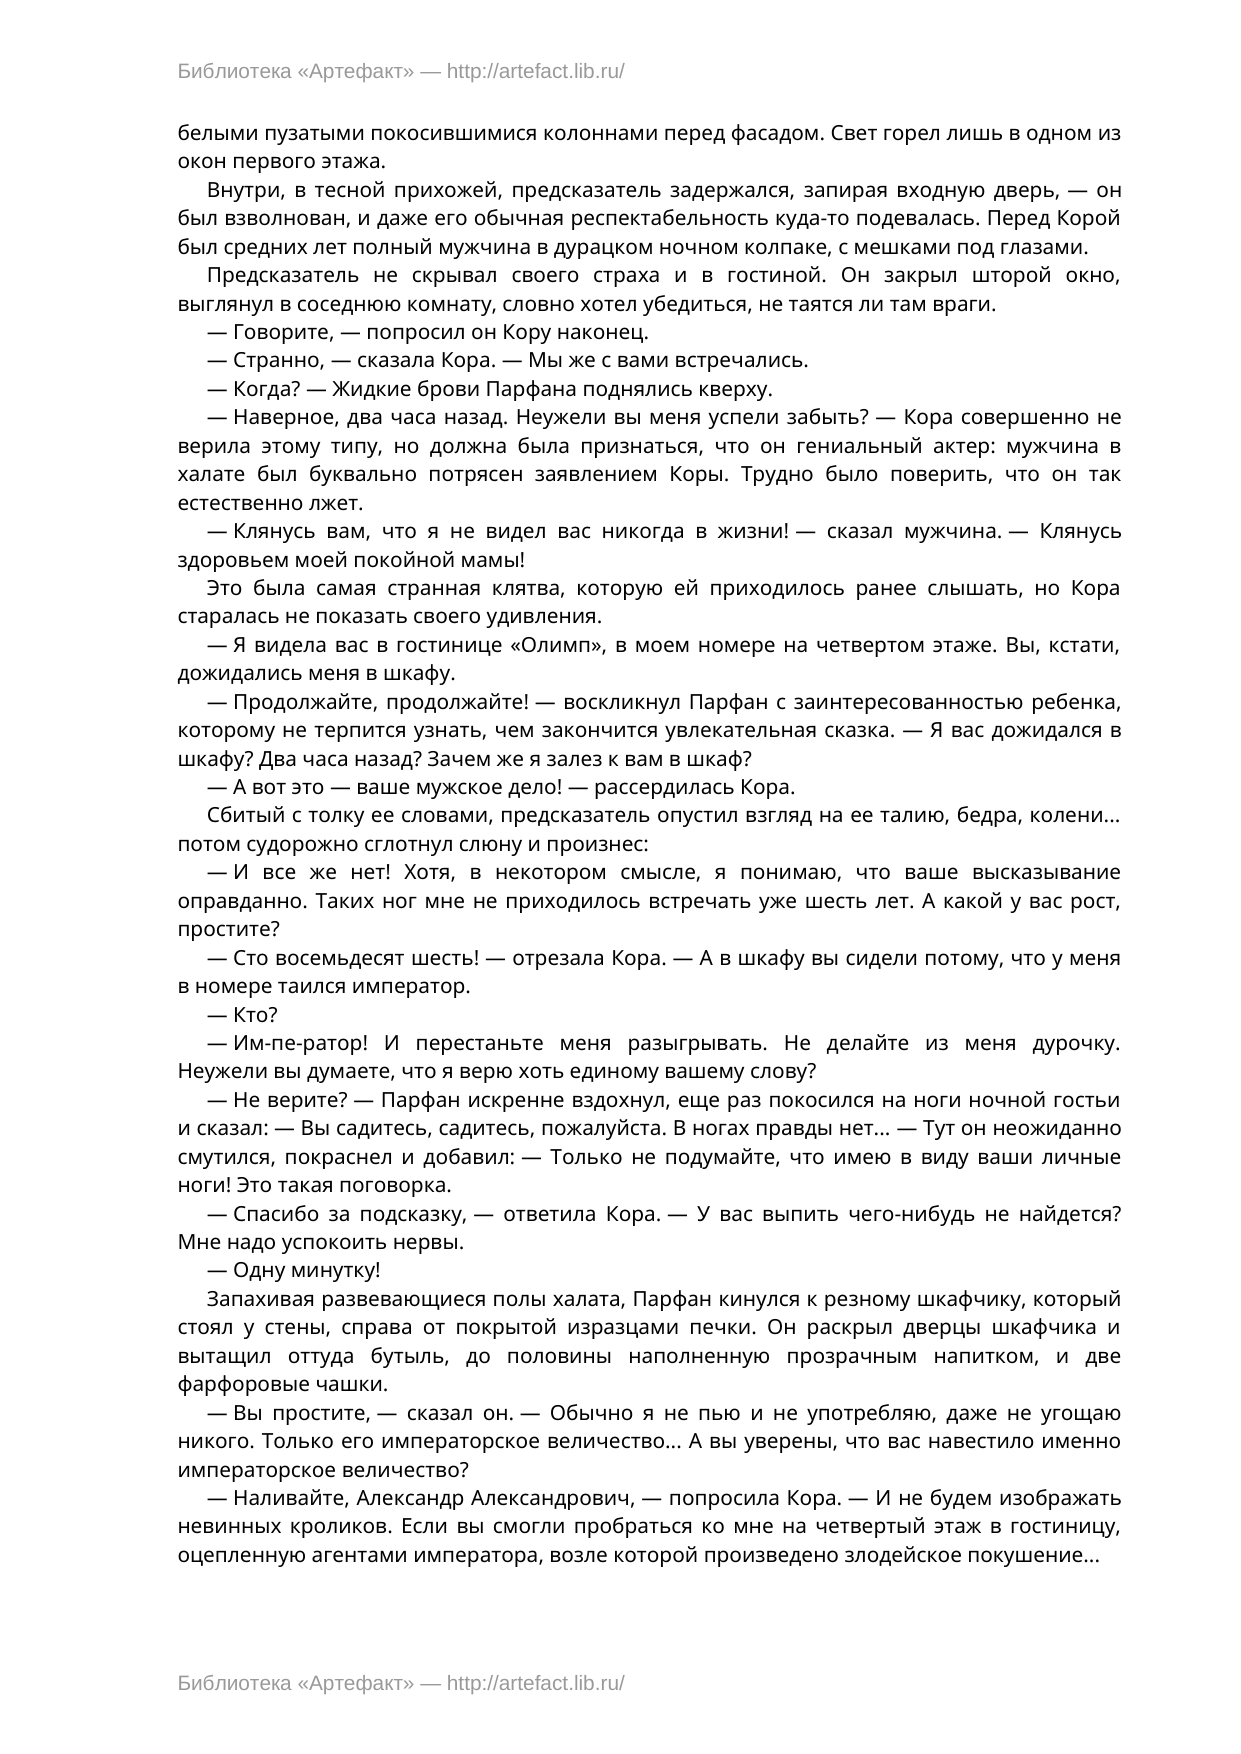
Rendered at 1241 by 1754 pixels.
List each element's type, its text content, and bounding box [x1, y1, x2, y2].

text — Говорите, — попросил он Кору наконец. [177, 317, 1122, 346]
text — Сто восемьдесят шесть! — отрезала Кора. — А в шкафу вы сидели потому, что у меня в номере таился император. [177, 943, 1122, 1000]
text Сбитый с толку ее словами, предсказатель опустил взгляд на ее талию, бедра, колени... потом судорожно сглотнул слюну и произнес: [177, 801, 1122, 857]
text — И все же нет! Хотя, в некотором смысле, я понимаю, что ваше высказывание оправданно. Таких ног мне не приходилось встречать уже шесть лет. А какой у вас рост, простите? [177, 857, 1122, 943]
text — А вот это — ваше мужское дело! — рассердилась Кора. [177, 772, 1122, 801]
text — Спасибо за подсказку, — ответила Кора. — У вас выпить чего-нибудь не найдется? Мне надо успокоить нервы. [177, 1199, 1122, 1256]
text — Наливайте, Александр Александрович, — попросила Кора. — И не будем изображать невинных кроликов. Если вы смогли пробраться ко мне на четвертый этаж в гостиницу, оцепленную агентами императора, возле которой произведено злодейское покушение... [177, 1483, 1122, 1568]
text — Не верите? — Парфан искренне вздохнул, еще раз покосился на ноги ночной гостьи и сказал: — Вы садитесь, садитесь, пожалуйста. В ногах правды нет... — Тут он неожиданно смутился, покраснел и добавил: — Только не подумайте, что имею в виду ваши личные ноги! Это такая поговорка. [177, 1085, 1122, 1199]
text — Одну минутку! [177, 1256, 1122, 1284]
text — Я видела вас в гостинице «Олимп», в моем номере на четвертом этаже. Вы, кстати, дожидались меня в шкафу. [177, 630, 1122, 687]
text Это была самая странная клятва, которую ей приходилось ранее слышать, но Кора старалась не показать своего удивления. [177, 573, 1122, 630]
text — Вы простите, — сказал он. — Обычно я не пью и не употребляю, даже не угощаю никого. Только его императорское величество... А вы уверены, что вас навестило именно императорское величество? [177, 1398, 1122, 1483]
text Запахивая развевающиеся полы халата, Парфан кинулся к резному шкафчику, который стоял у стены, справа от покрытой изразцами печки. Он раскрыл дверцы шкафчика и вытащил оттуда бутыль, до половины наполненную прозрачным напитком, и две фарфоровые чашки. [177, 1284, 1122, 1398]
text — Наверное, два часа назад. Неужели вы меня успели забыть? — Кора совершенно не верила этому типу, но должна была признаться, что он гениальный актер: мужчина в халате был буквально потрясен заявлением Коры. Трудно было поверить, что он так естественно лжет. [177, 402, 1122, 516]
text — Когда? — Жидкие брови Парфана поднялись кверху. [177, 374, 1122, 402]
text — Странно, — сказала Кора. — Мы же с вами встречались. [177, 346, 1122, 374]
text Внутри, в тесной прихожей, предсказатель задержался, запирая входную дверь, — он был взволнован, и даже его обычная респектабельность куда-то подевалась. Перед Корой был средних лет полный мужчина в дурацком ночном колпаке, с мешками под глазами. [177, 175, 1122, 260]
text — Продолжайте, продолжайте! — воскликнул Парфан с заинтересованностью ребенка, которому не терпится узнать, чем закончится увлекательная сказка. — Я вас дожидался в шкафу? Два часа назад? Зачем же я залез к вам в шкаф? [177, 687, 1122, 772]
text — Кто? [177, 1000, 1122, 1028]
text — Клянусь вам, что я не видел вас никогда в жизни! — сказал мужчина. — Клянусь здоровьем моей покойной мамы! [177, 516, 1122, 573]
text Предсказатель не скрывал своего страха и в гостиной. Он закрыл шторой окно, выглянул в соседнюю комнату, словно хотел убедиться, не таятся ли там враги. [177, 260, 1122, 317]
text — Им-пе-ратор! И перестаньте меня разыгрывать. Не делайте из меня дурочку. Неужели вы думаете, что я верю хоть единому вашему слову? [177, 1028, 1122, 1085]
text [177, 118, 1122, 175]
